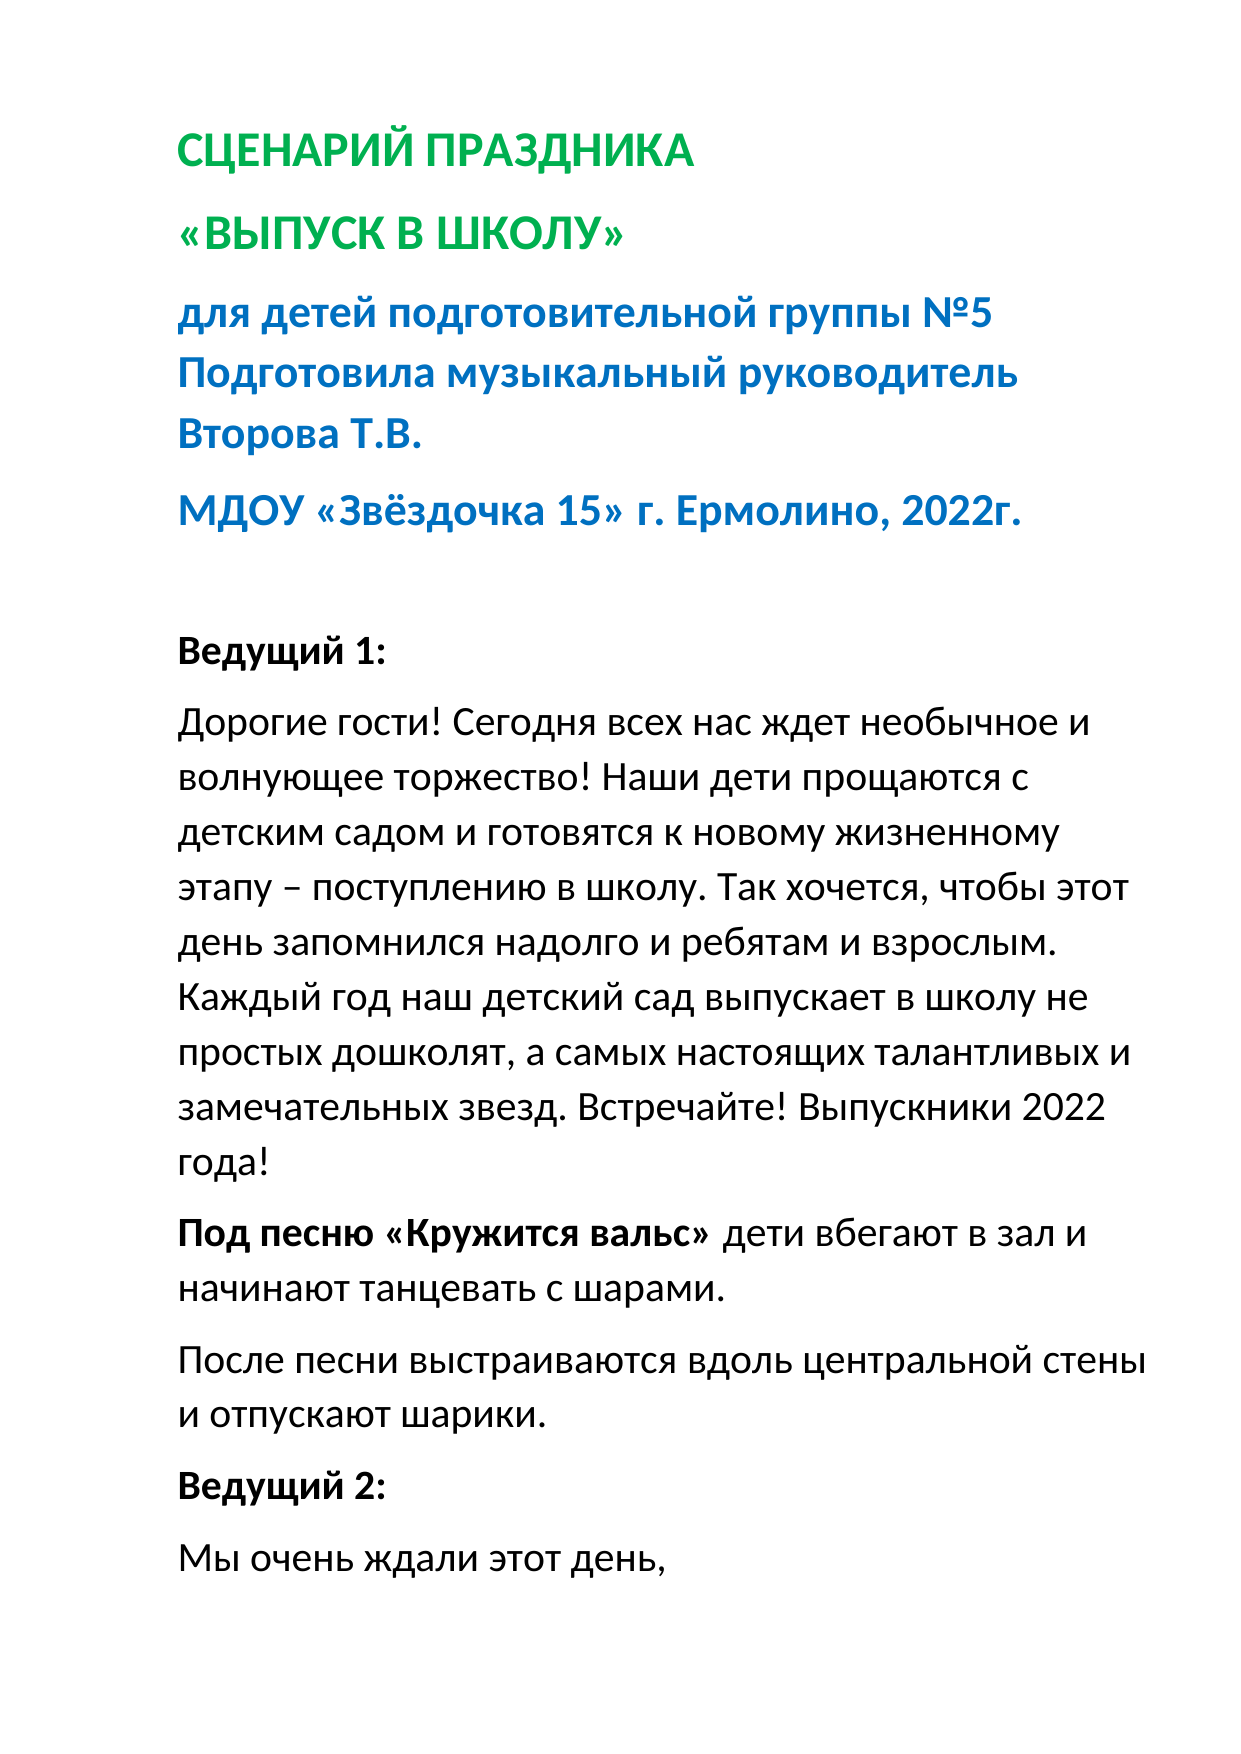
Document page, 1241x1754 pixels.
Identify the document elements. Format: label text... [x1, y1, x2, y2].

text Мы очень ждали этот день, [177, 1531, 1152, 1581]
text СЦЕНАРИЙ ПРАЗДНИКА [177, 118, 1152, 179]
text для детей подготовительной группы №5 Подготовила музыкальный руководитель Второва Т.В. [177, 283, 1152, 460]
text Под песню «Кружится вальс» дети вбегают в зал и начинают танцевать с шарами. [177, 1206, 1152, 1312]
text Ведущий 2: [177, 1459, 1152, 1510]
text «ВЫПУСК В ШКОЛУ» [177, 201, 1152, 262]
text МДОУ «Звёздочка 15» г. Ермолино, 2022г. [177, 481, 1152, 537]
text Ведущий 1: [177, 624, 1152, 675]
text Дорогие гости! Сегодня всех нас ждет необычное и волнующее торжество! Наши дети прощаются с детским садом и готовятся к новому жизненному этапу – поступлению в школу. Так хочется, чтобы этот день запомнился надолго и ребятам и взрослым. Каждый год наш детский сад выпускает в школу не простых дошколят, а самых настоящих талантливых и замечательных звезд. Встречайте! Выпускники 2022 года! [177, 695, 1152, 1185]
text После песни выстраиваются вдоль центральной стены и отпускают шарики. [177, 1333, 1152, 1438]
